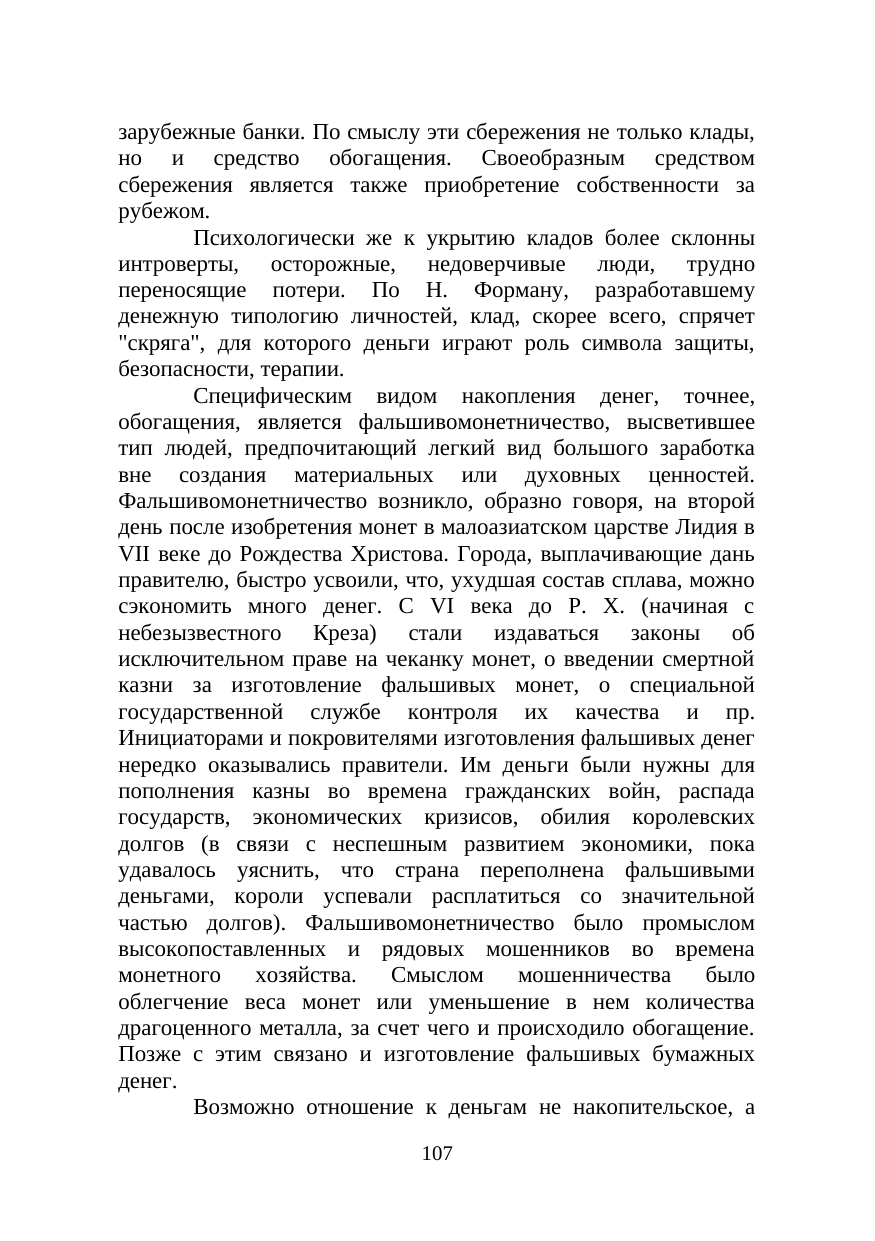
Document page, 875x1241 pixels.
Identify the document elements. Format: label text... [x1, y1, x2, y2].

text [118, 118, 756, 223]
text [118, 1093, 756, 1119]
text Специфическим видом накопления денег, точнее, обогащения, является фальшивомонетничество, высветившее тип людей, предпочитающий легкий вид большого заработка вне создания материальных или духовных ценностей. Фальшивомонетничество возникло, образно говоря, на второй день после изобретения монет в малоазиатском царстве Лидия в VII веке до Рождества Христова. Города, выплачивающие дань правителю, быстро усвоили, что, ухудшая состав сплава, можно сэкономить много денег. С VI века до Р. Х. (начиная с небезызвестного Креза) стали издаваться законы об исключительном праве на чеканку монет, о введении смертной казни за изготовление фальшивых монет, о специальной государственной службе контроля их качества и пр. Инициаторами и покровителями изготовления фальшивых денег нередко оказывались правители. Им деньги были нужны для пополнения казны во времена гражданских войн, распада государств, экономических кризисов, обилия королевских долгов (в связи с неспешным развитием экономики, пока удавалось уяснить, что страна переполнена фальшивыми деньгами, короли успевали расплатиться со значительной частью долгов). Фальшивомонетничество было промыслом высокопоставленных и рядовых мошенников во времена монетного хозяйства. Смыслом мошенничества было облегчение веса монет или уменьшение в нем количества драгоценного металла, за счет чего и происходило обогащение. Позже с этим связано и изготовление фальшивых бумажных денег. [118, 382, 756, 1093]
text Психологически же к укрытию кладов более склонны интроверты, осторожные, недоверчивые люди, трудно переносящие потери. По Н. Форману, разработавшему денежную типологию личностей, клад, скорее всего, спрячет "скряга", для которого деньги играют роль символа защиты, безопасности, терапии. [118, 223, 756, 382]
